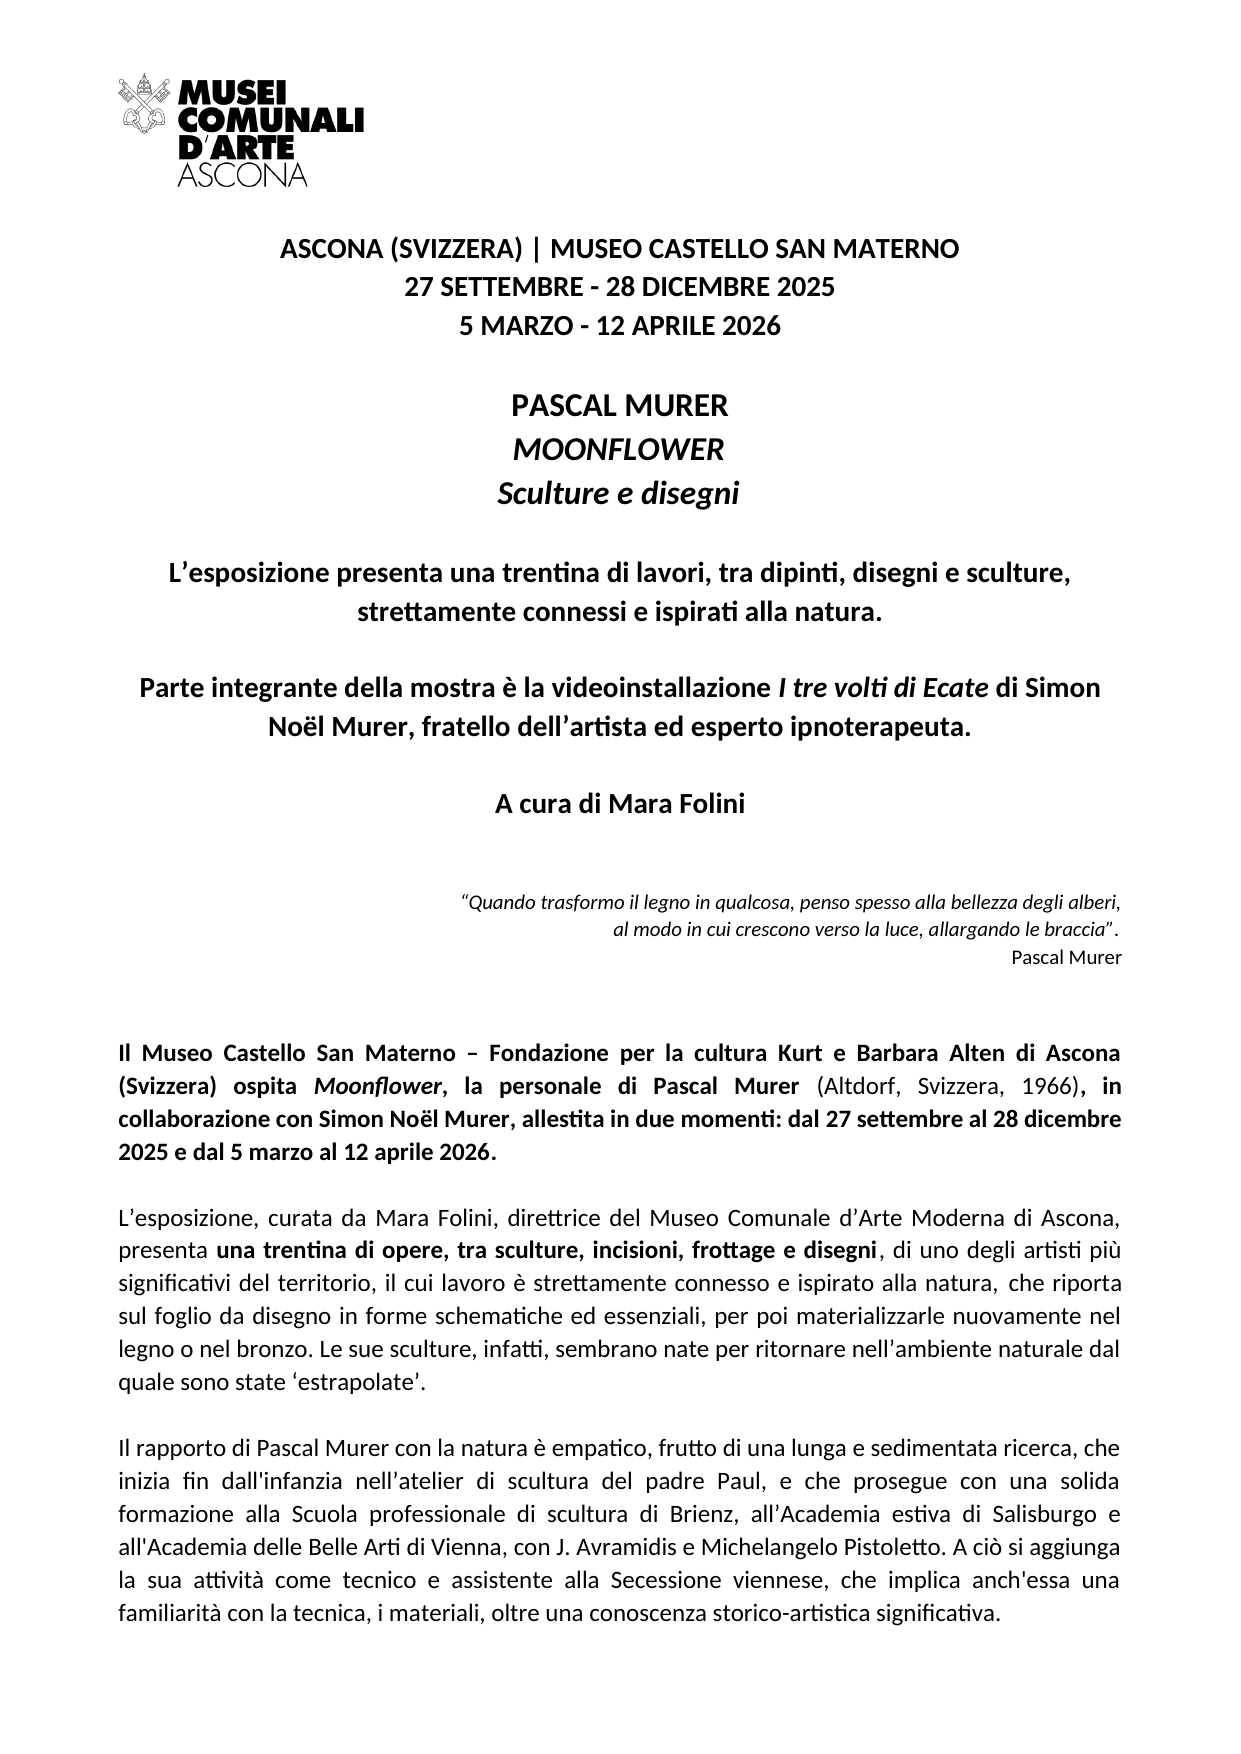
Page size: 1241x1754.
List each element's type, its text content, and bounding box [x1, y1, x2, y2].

picture [118, 73, 366, 192]
text Il rapporto di Pascal Murer con la natura è empatico, frutto di una lunga e sedimentata ricerca, che inizia fin dall'infanzia nell’atelier di scultura del padre Paul, e che prosegue con una solida formazione alla Scuola professionale di scultura di Brienz, all’Academia estiva di Salisburgo e all'Academia delle Belle Arti di Vienna, con J. Avramidis e Michelangelo Pistoletto. A ciò si aggiunga la sua attività come tecnico e assistente alla Secessione viennese, che implica anch'essa una familiarità con la tecnica, i materiali, oltre una conoscenza storico-artistica significativa. [118, 1432, 1122, 1627]
text L’esposizione presenta una trentina di lavori, tra dipinti, disegni e sculture, strettamente connessi e ispirati alla natura. [118, 554, 1122, 628]
text 27 SETTEMBRE - 28 DICEMBRE 2025 [118, 268, 1122, 304]
text MOONFLOWER [118, 428, 1122, 468]
text ASCONA (SVIZZERA) | MUSEO CASTELLO SAN MATERNO [118, 230, 1122, 266]
text Pascal Murer [118, 944, 1122, 969]
text 5 MARZO - 12 APRILE 2026 [118, 307, 1122, 343]
text PASCAL MURER [118, 384, 1122, 424]
text Il Museo Castello San Materno – Fondazione per la cultura Kurt e Barbara Alten di Ascona (Svizzera) ospita Moonflower, la personale di Pascal Murer (Altdorf, Svizzera, 1966), in collaborazione con Simon Noël Murer, allestita in due momenti: dal 27 settembre al 28 dicembre 2025 e dal 5 marzo al 12 aprile 2026. [118, 1037, 1122, 1166]
text L’esposizione, curata da Mara Folini, direttrice del Museo Comunale d’Arte Moderna di Ascona, presenta una trentina di opere, tra sculture, incisioni, frottage e disegni, di uno degli artisti più significativi del territorio, il cui lavoro è strettamente connesso e ispirato alla natura, che riporta sul foglio da disegno in forme schematiche ed essenziali, per poi materializzarle nuovamente nel legno o nel bronzo. Le sue sculture, infatti, sembrano nate per ritornare nell’ambiente naturale dal quale sono state ‘estrapolate’. [118, 1202, 1122, 1397]
text A cura di Mara Folini [118, 785, 1122, 820]
text Sculture e disegni [118, 472, 1122, 512]
text “Quando trasformo il legno in qualcosa, penso spesso alla bellezza degli alberi, [118, 889, 1122, 914]
text Parte integrante della mostra è la videoinstallazione I tre volti di Ecate di Simon Noël Murer, fratello dell’artista ed esperto ipnoterapeuta. [118, 669, 1122, 743]
text al modo in cui crescono verso la luce, allargando le braccia”. [118, 916, 1122, 942]
